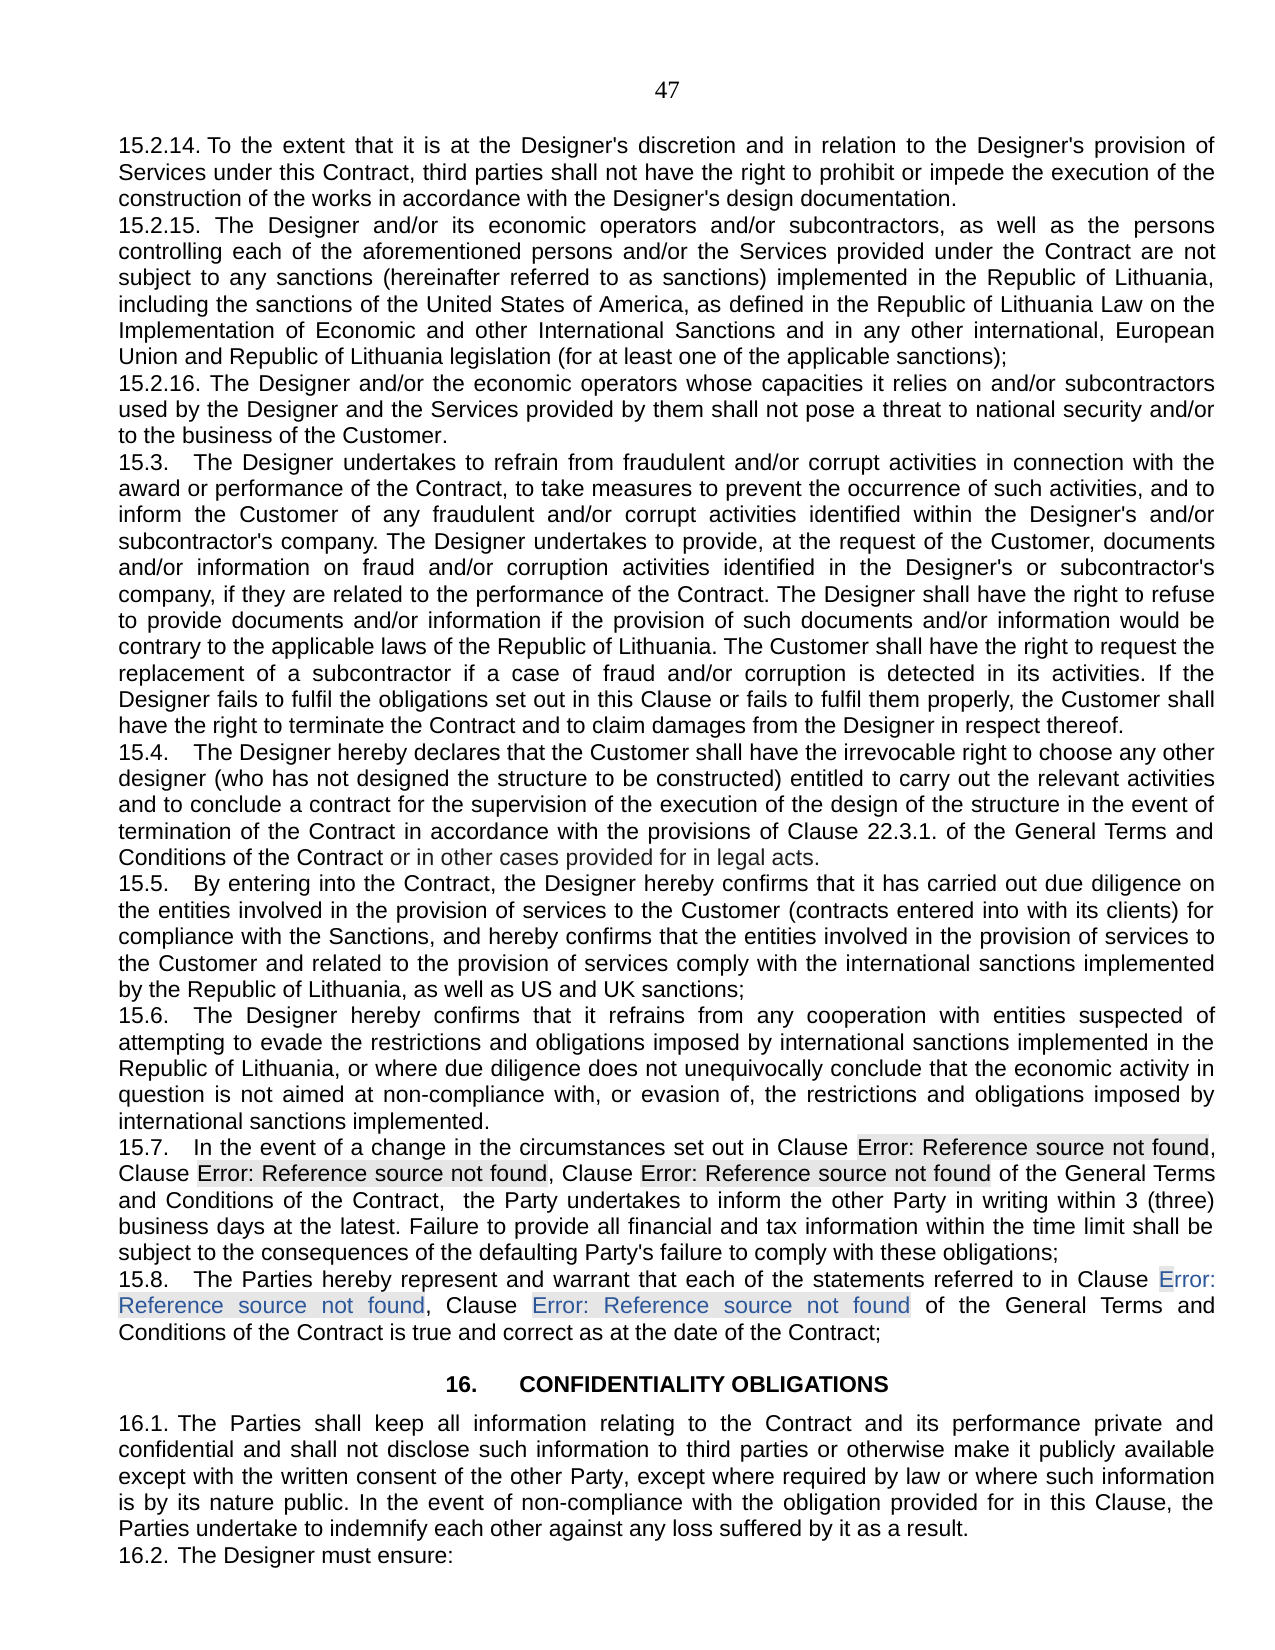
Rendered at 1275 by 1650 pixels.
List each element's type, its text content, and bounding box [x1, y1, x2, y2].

title By entering into the Contract, the Designer hereby confirms that it has carried out due diligence on the entities involved in the provision of services to the Customer (contracts entered into with its clients) for compliance with the Sanctions, and hereby confirms that the entities involved in the provision of services to the Customer and related to the provision of services comply with the international sanctions implemented by the Republic of Lithuania, as well as US and UK sanctions; [118, 870, 1216, 1002]
list The Designer must ensure: [118, 1542, 1216, 1568]
list The Parties shall keep all information relating to the Contract and its performance private and confidential and shall not disclose such information to third parties or otherwise make it publicly available except with the written consent of the other Party, except where required by law or where such information is by its nature public. In the event of non-compliance with the obligation provided for in this Clause, the Parties undertake to indemnify each other against any loss suffered by it as a result. [118, 1410, 1216, 1542]
text 15.2.15. The Designer and/or its economic operators and/or subcontractors, as well as the persons controlling each of the aforementioned persons and/or the Services provided under the Contract are not subject to any sanctions (hereinafter referred to as sanctions) implemented in the Republic of Lithuania, including the sanctions of the United States of America, as defined in the Republic of Lithuania Law on the Implementation of Economic and other International Sanctions and in any other international, European Union and Republic of Lithuania legislation (for at least one of the applicable sanctions); [118, 212, 1216, 370]
title The Designer hereby confirms that it refrains from any cooperation with entities suspected of attempting to evade the restrictions and obligations imposed by international sanctions implemented in the Republic of Lithuania, or where due diligence does not unequivocally conclude that the economic activity in question is not aimed at non-compliance with, or evasion of, the restrictions and obligations imposed by international sanctions implemented. [118, 1002, 1216, 1134]
text 15.2.16. The Designer and/or the economic operators whose capacities it relies on and/or subcontractors used by the Designer and the Services provided by them shall not pose a threat to national security and/or to the business of the Customer. [118, 370, 1216, 449]
title The Designer undertakes to refrain from fraudulent and/or corrupt activities in connection with the award or performance of the Contract, to take measures to prevent the occurrence of such activities, and to inform the Customer of any fraudulent and/or corrupt activities identified within the Designer's and/or subcontractor's company. The Designer undertakes to provide, at the request of the Customer, documents and/or information on fraud and/or corruption activities identified in the Designer's or subcontractor's company, if they are related to the performance of the Contract. The Designer shall have the right to refuse to provide documents and/or information if the provision of such documents and/or information would be contrary to the applicable laws of the Republic of Lithuania. The Customer shall have the right to request the replacement of a subcontractor if a case of fraud and/or corruption is detected in its activities. If the Designer fails to fulfil the obligations set out in this Clause or fails to fulfil them properly, the Customer shall have the right to terminate the Contract and to claim damages from the Designer in respect thereof. [118, 449, 1216, 739]
title CONFIDENTIALITY OBLIGATIONS [118, 1371, 1216, 1397]
title The Designer hereby declares that the Customer shall have the irrevocable right to choose any other designer (who has not designed the structure to be constructed) entitled to carry out the relevant activities and to conclude a contract for the supervision of the execution of the design of the structure in the event of termination of the Contract in accordance with the provisions of Clause 22.3.1. of the General Terms and Conditions of the Contract or in other cases provided for in legal acts. [118, 739, 1216, 870]
title To the extent that it is at the Designer's discretion and in relation to the Designer's provision of Services under this Contract, third parties shall not have the right to prohibit or impede the execution of the construction of the works in accordance with the Designer's design documentation. [118, 132, 1216, 212]
